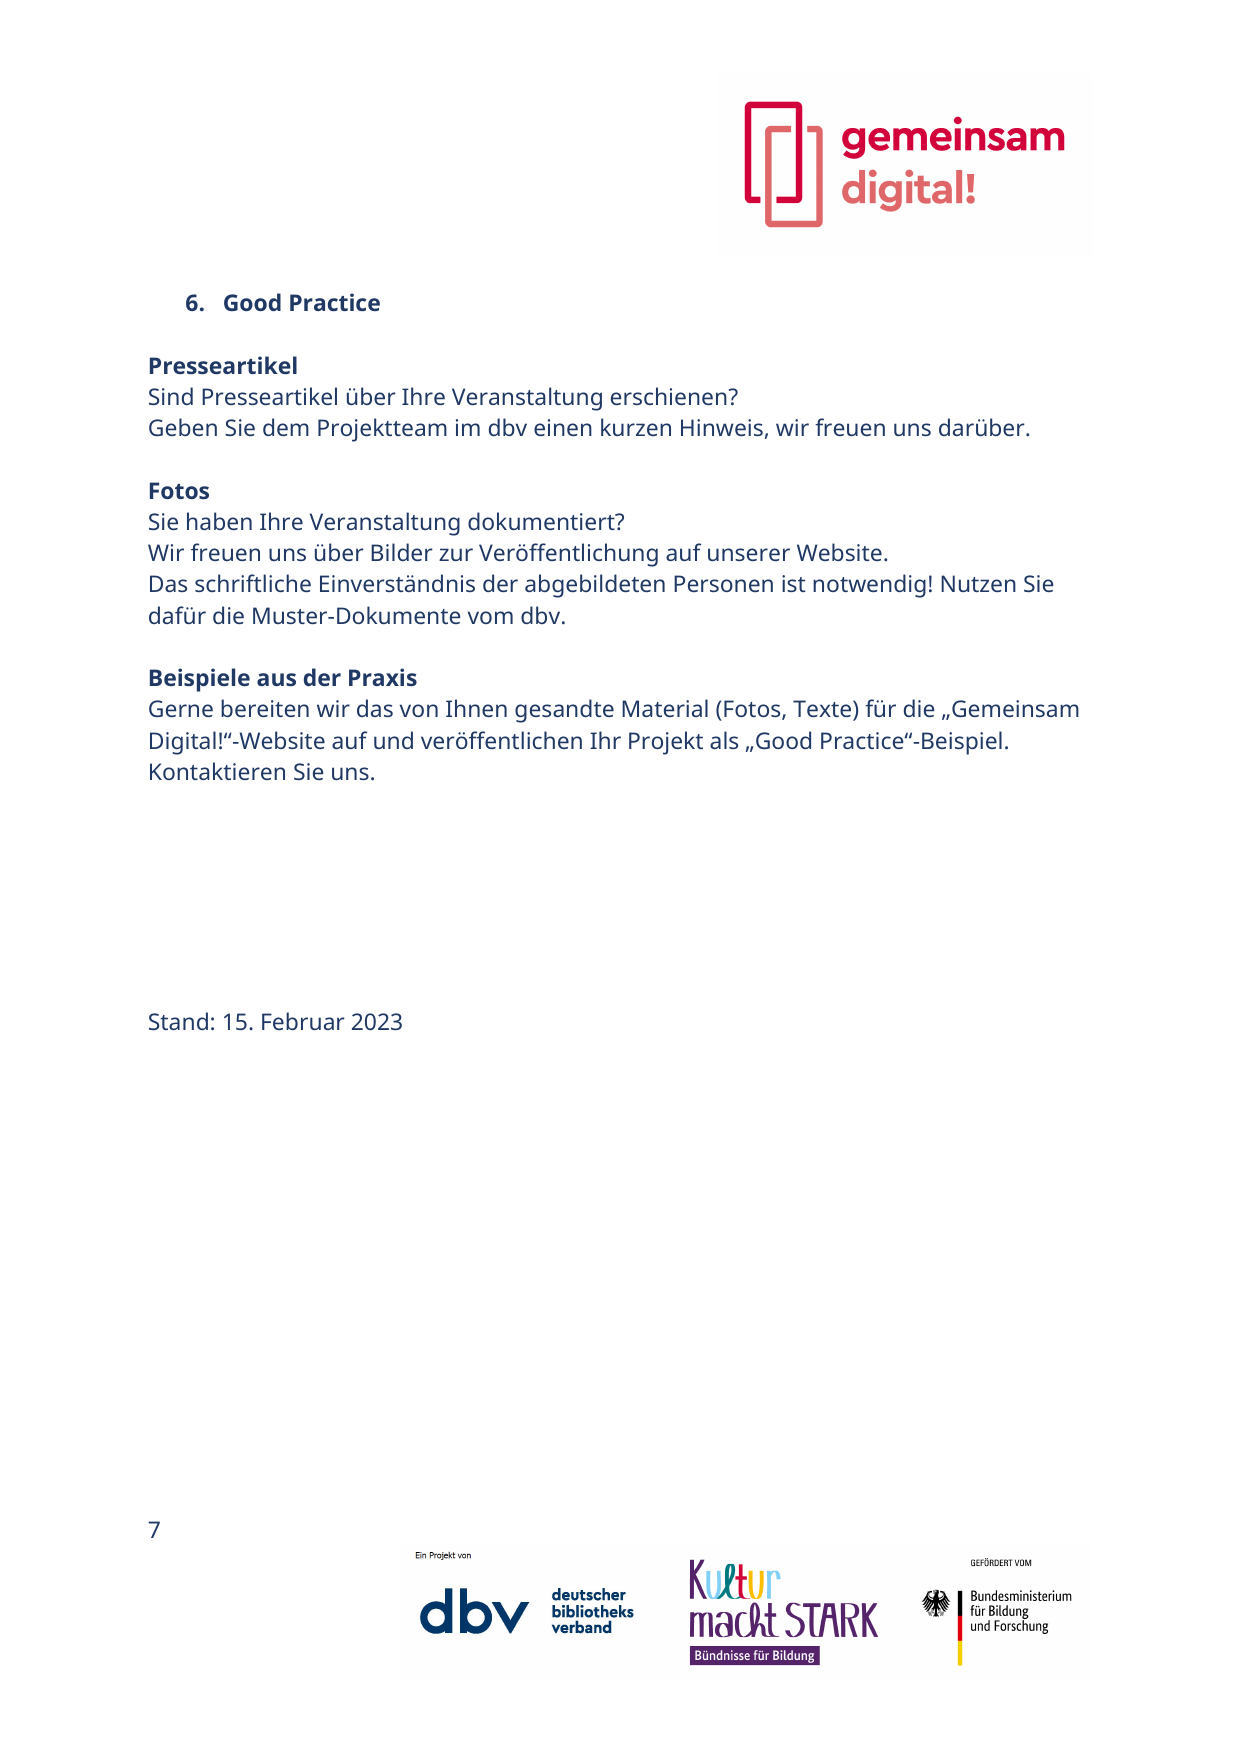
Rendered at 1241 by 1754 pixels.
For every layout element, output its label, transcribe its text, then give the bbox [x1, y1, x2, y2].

list Good Practice [185, 287, 1093, 318]
text Fotos [148, 474, 1093, 506]
text Sie haben Ihre Veranstaltung dokumentiert? [148, 506, 1093, 537]
text Beispiele aus der Praxis [148, 662, 1093, 693]
text Sind Presseartikel über Ihre Veranstaltung erschienen? [148, 381, 1093, 412]
picture [716, 73, 1093, 256]
text Das schriftliche Einverständnis der abgebildeten Personen ist notwendig! Nutzen Sie dafür die Muster-Dokumente vom dbv. [148, 568, 1093, 631]
text Presseartikel [148, 349, 1093, 381]
text Gerne bereiten wir das von Ihnen gesandte Material (Fotos, Texte) für die „Gemeinsam Digital!“-Website auf und veröffentlichen Ihr Projekt als „Good Practice“-Beispiel. Kontaktieren Sie uns. [148, 693, 1093, 787]
text Stand: 15. Februar 2023 [148, 1006, 1093, 1037]
text Geben Sie dem Projektteam im dbv einen kurzen Hinweis, wir freuen uns darüber. [148, 412, 1093, 443]
picture [401, 1544, 1093, 1681]
text Wir freuen uns über Bilder zur Veröffentlichung auf unserer Website. [148, 537, 1093, 568]
